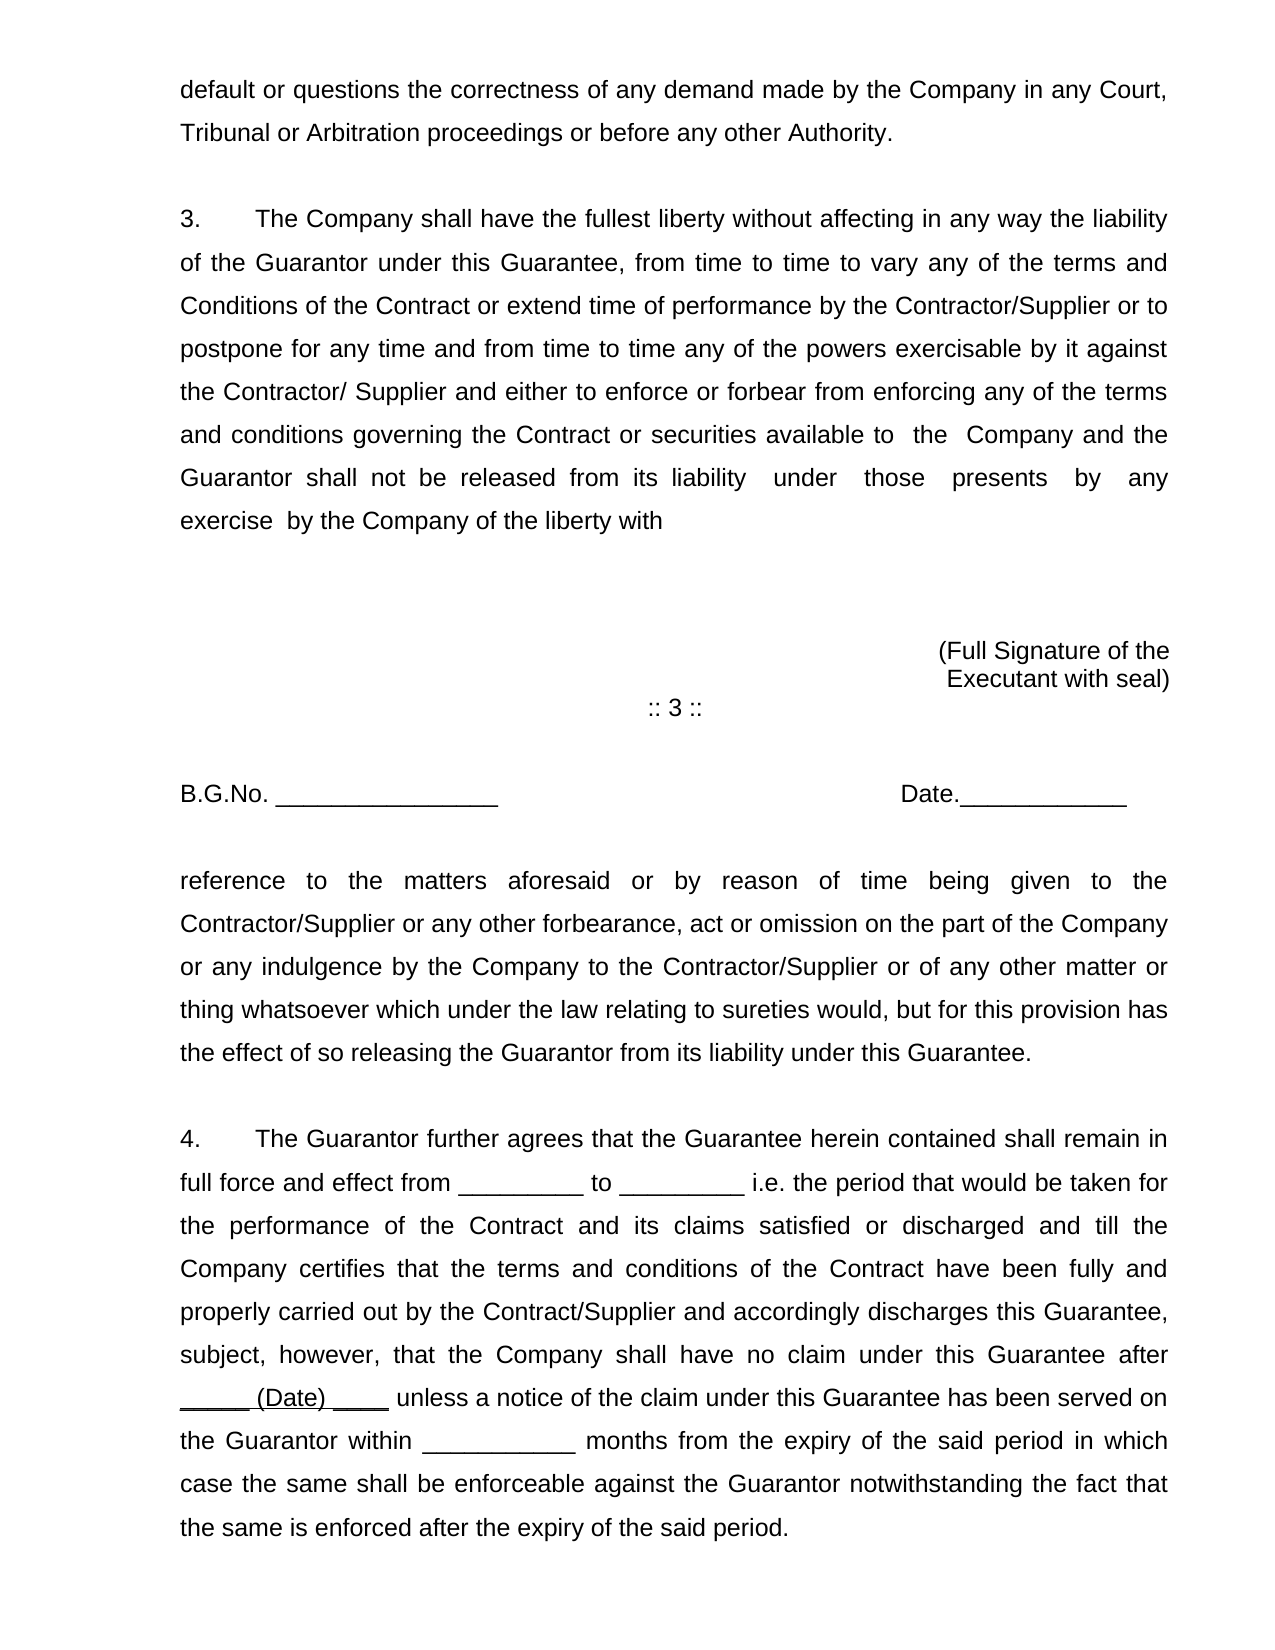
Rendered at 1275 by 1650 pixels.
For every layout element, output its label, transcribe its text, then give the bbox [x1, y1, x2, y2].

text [180, 75, 1170, 147]
text :: 3 :: [180, 693, 1170, 722]
text reference to the matters aforesaid or by reason of time being given to the Contractor/Supplier or any other forbearance, act or omission on the part of the Company or any indulgence by the Company to the Contractor/Supplier or of any other matter or thing whatsoever which under the law relating to sureties would, but for this provision has the effect of so releasing the Guarantor from its liability under this Guarantee. [180, 866, 1170, 1067]
text Executant with seal) [180, 664, 1170, 693]
list The Guarantor further agrees that the Guarantee herein contained shall remain in full force and effect from _________ to _________ i.e. the period that would be taken for the performance of the Contract and its claims satisfied or discharged and till the Company certifies that the terms and conditions of the Contract have been fully and properly carried out by the Contract/Supplier and accordingly discharges this Guarantee, subject, however, that the Company shall have no claim under this Guarantee after _____ (Date) ____ unless a notice of the claim under this Guarantee has been served on the Guarantor within ___________ months from the expiry of the said period in which case the same shall be enforceable against the Guarantor notwithstanding the fact that the same is enforced after the expiry of the said period. [180, 1124, 1170, 1541]
text (Full Signature of the [180, 636, 1170, 664]
text 3. The Company shall have the fullest liberty without affecting in any way the liability of the Guarantor under this Guarantee, from time to time to vary any of the terms and Conditions of the Contract or extend time of performance by the Contractor/Supplier or to postpone for any time and from time to time any of the powers exercisable by it against the Contractor/ Supplier and either to enforce or forbear from enforcing any of the terms and conditions governing the Contract or securities available to the Company and the Guarantor shall not be released from its liability under those presents by any exercise by the Company of the liberty with [180, 204, 1170, 535]
text B.G.No. ________________ Date.____________ [180, 779, 1170, 808]
